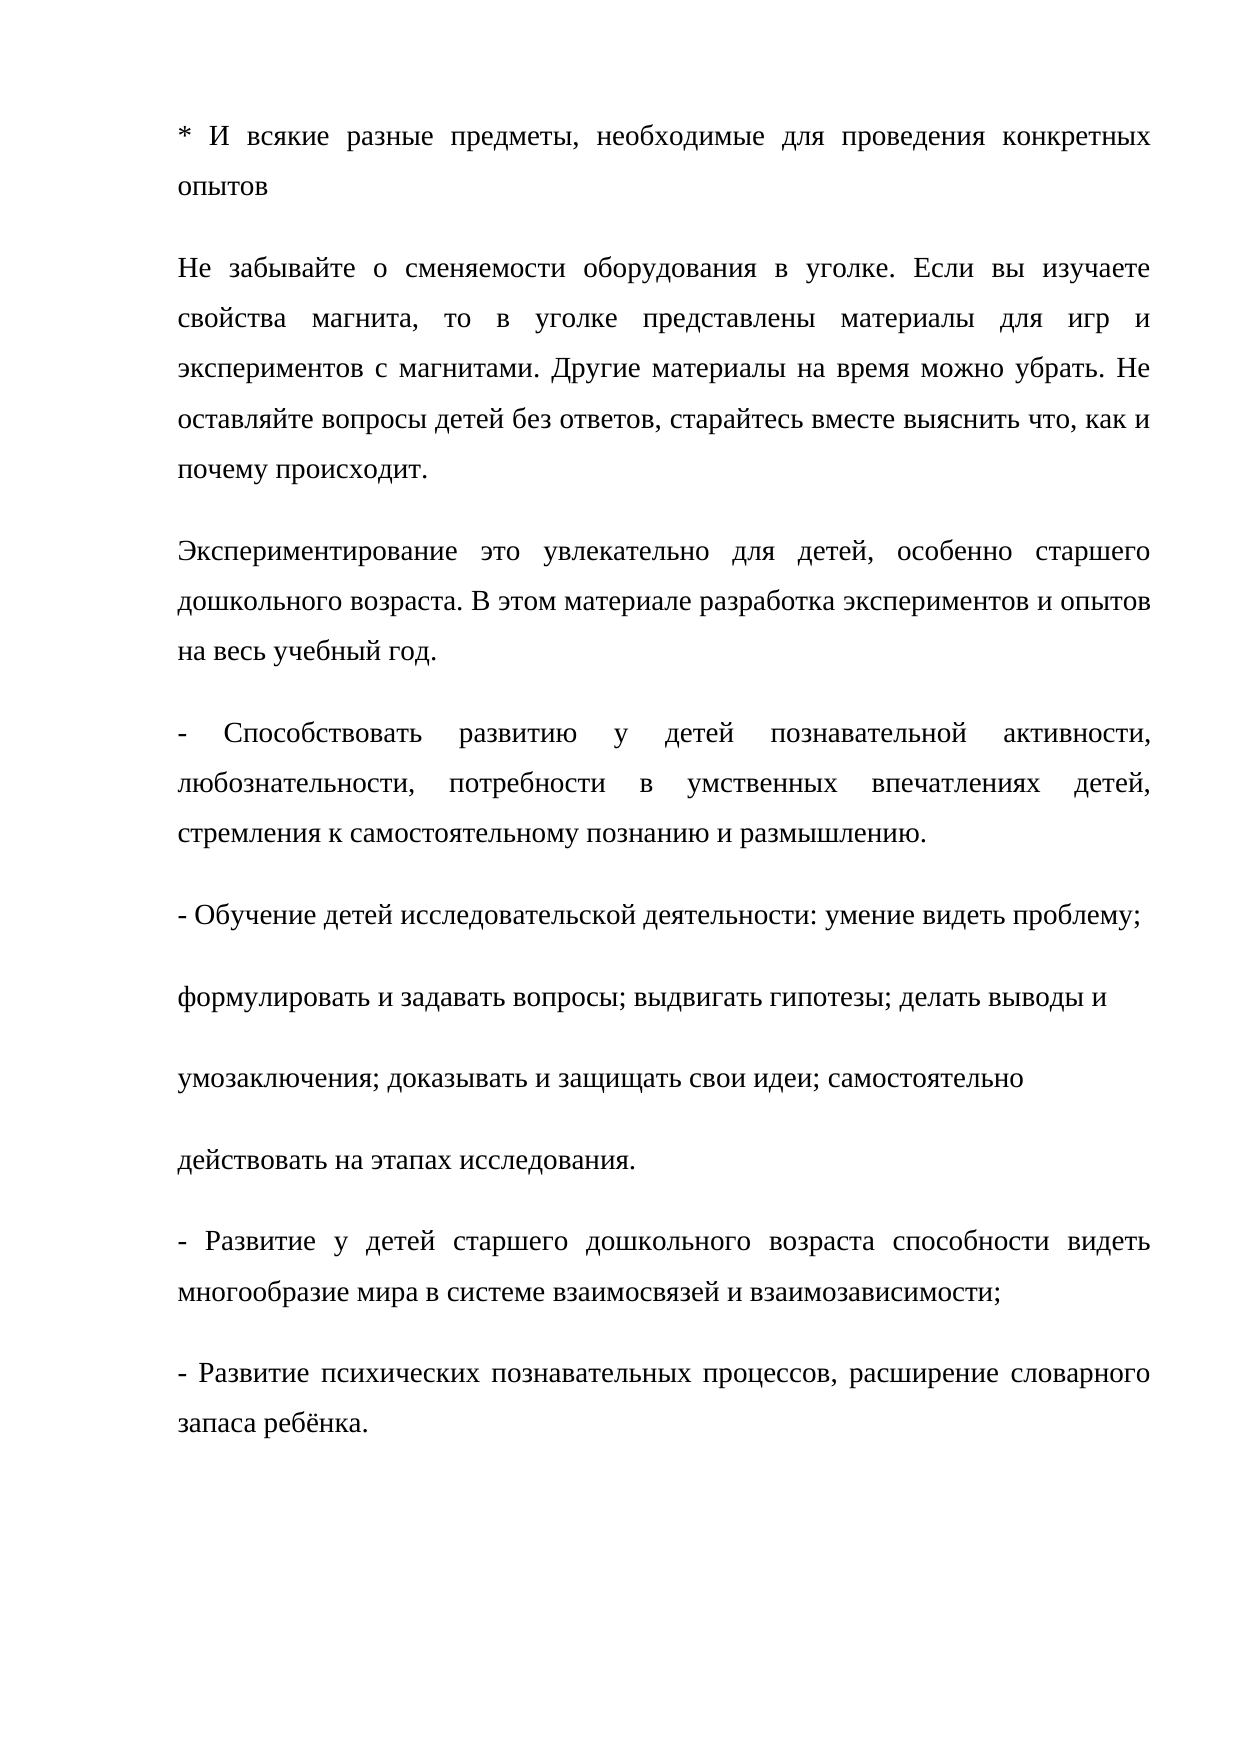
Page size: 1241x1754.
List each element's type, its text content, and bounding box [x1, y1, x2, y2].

text Экспериментирование это увлекательно для детей, особенно старшего дошкольного возраста. В этом материале разработка экспериментов и опытов на весь учебный год. [177, 533, 1152, 667]
text формулировать и задавать вопросы; выдвигать гипотезы; делать выводы и [177, 979, 1152, 1012]
text - Способствовать развитию у детей познавательной активности, любознательности, потребности в умственных впечатлениях детей, стремления к самостоятельному познанию и размышлению. [177, 715, 1152, 849]
text Не забывайте о сменяемости оборудования в уголке. Если вы изучаете свойства магнита, то в уголке представлены материалы для игр и экспериментов с магнитами. Другие материалы на время можно убрать. Не оставляйте вопросы детей без ответов, старайтесь вместе выяснить что, как и почему происходит. [177, 250, 1152, 485]
text - Обучение детей исследовательской деятельности: умение видеть проблему; [177, 897, 1152, 931]
text действовать на этапах исследования. [177, 1142, 1152, 1175]
text - Развитие психических познавательных процессов, расширение словарного запаса ребёнка. [177, 1355, 1152, 1439]
text * И всякие разные предметы, необходимые для проведения конкретных опытов [177, 118, 1152, 202]
text умозаключения; доказывать и защищать свои идеи; самостоятельно [177, 1060, 1152, 1094]
text - Развитие у детей старшего дошкольного возраста способности видеть многообразие мира в системе взаимосвязей и взаимозависимости; [177, 1223, 1152, 1307]
